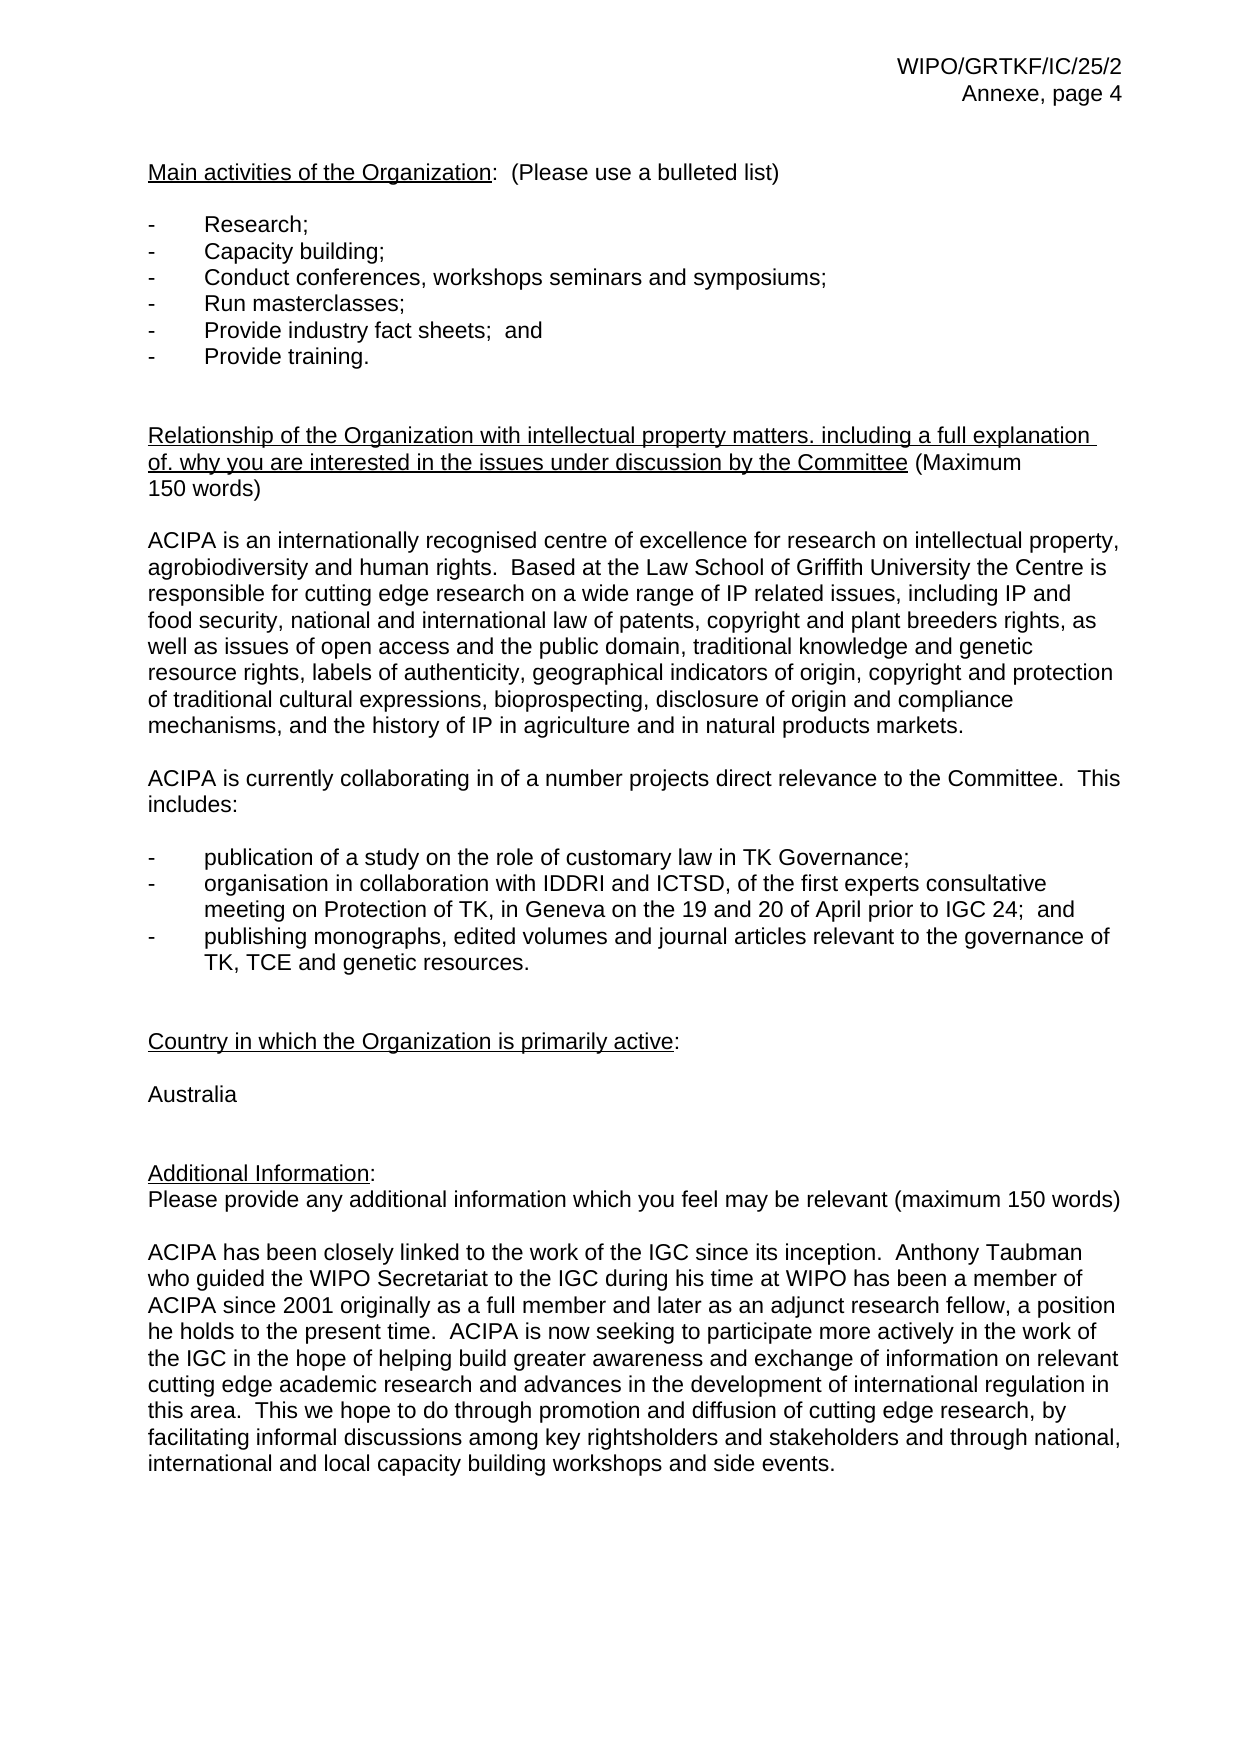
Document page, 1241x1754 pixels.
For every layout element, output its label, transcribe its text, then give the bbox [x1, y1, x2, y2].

text ACIPA is an internationally recognised centre of excellence for research on intellectual property, agrobiodiversity and human rights. Based at the Law School of Griffith University the Centre is responsible for cutting edge research on a wide range of IP related issues, including IP and food security, national and international law of patents, copyright and plant breeders rights, as well as issues of open access and the public domain, traditional knowledge and genetic resource rights, labels of authenticity, geographical indicators of origin, copyright and protection of traditional cultural expressions, bioprospecting, disclosure of origin and compliance mechanisms, and the history of IP in agriculture and in natural products markets. [148, 527, 1122, 738]
text Relationship of the Organization with intellectual property matters. including a full explanation of. why you are interested in the issues under discussion by the Committee (Maximum 150 words) [148, 422, 1122, 501]
text ACIPA is currently collaborating in of a number projects direct relevance to the Committee. This includes: [148, 765, 1122, 817]
text - Run masterclasses; [148, 290, 1122, 317]
text - Research; [148, 211, 1122, 238]
text Main activities of the Organization: (Please use a bulleted list) [148, 158, 1122, 185]
text - publishing monographs, edited volumes and journal articles relevant to the governance of TK, TCE and genetic resources. [148, 923, 1122, 976]
text - organisation in collaboration with IDDRI and ICTSD, of the first experts consultative meeting on Protection of TK, in Geneva on the 19 and 20 of April prior to IGC 24; and [148, 870, 1122, 923]
text - Capacity building; [148, 238, 1122, 264]
text - Conduct conferences, workshops seminars and symposiums; [148, 264, 1122, 290]
text - Provide training. [148, 343, 1122, 369]
text - Provide industry fact sheets; and [148, 317, 1122, 343]
text ACIPA has been closely linked to the work of the IGC since its inception. Anthony Taubman who guided the WIPO Secretariat to the IGC during his time at WIPO has been a member of ACIPA since 2001 originally as a full member and later as an adjunct research fellow, a position he holds to the present time. ACIPA is now seeking to participate more actively in the work of the IGC in the hope of helping build greater awareness and exchange of information on relevant cutting edge academic research and advances in the development of international regulation in this area. This we hope to do through promotion and diffusion of cutting edge research, by facilitating informal discussions among key rightsholders and stakeholders and through national, international and local capacity building workshops and side events. [148, 1239, 1122, 1476]
text - publication of a study on the role of customary law in TK Governance; [148, 844, 1122, 870]
text Additional Information: [148, 1160, 1122, 1186]
text Please provide any additional information which you feel may be relevant (maximum 150 words) [148, 1186, 1122, 1213]
text Country in which the Organization is primarily active: [148, 1028, 1122, 1054]
text Australia [148, 1081, 1122, 1107]
